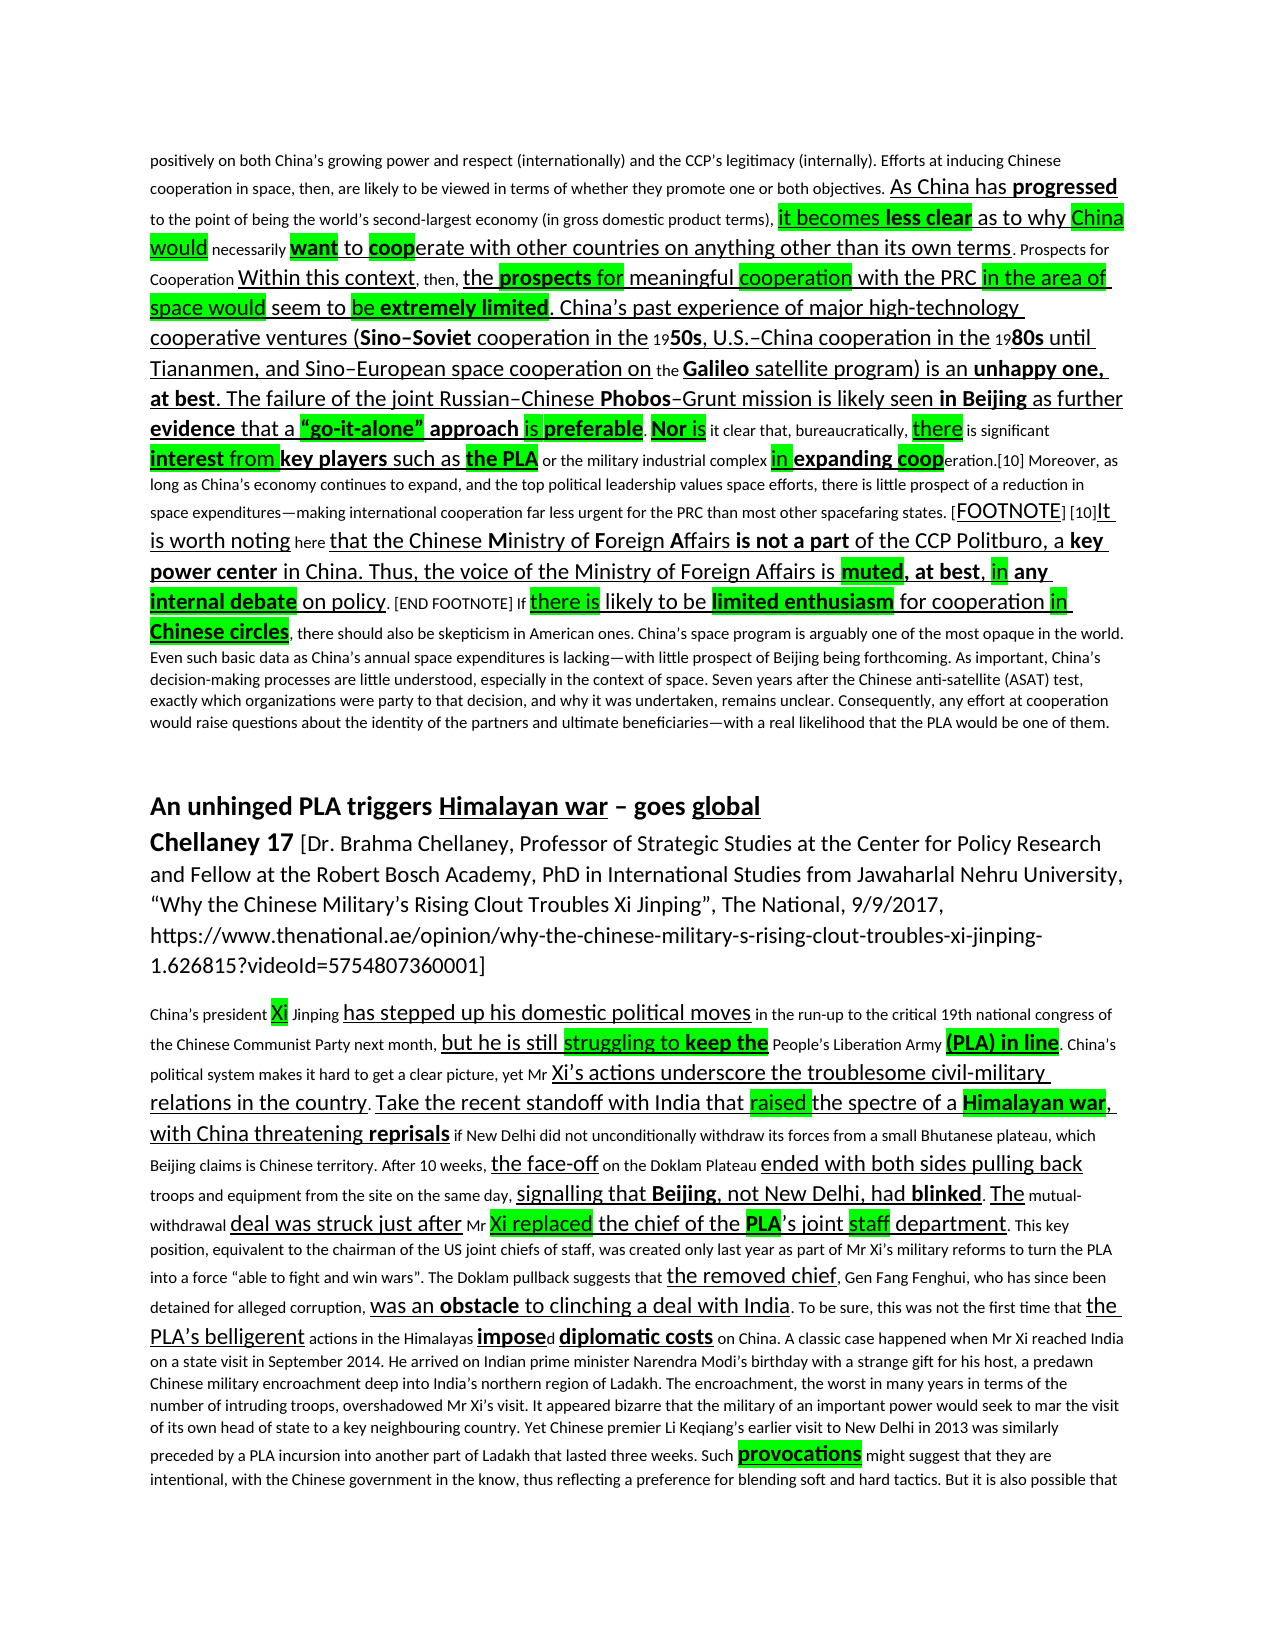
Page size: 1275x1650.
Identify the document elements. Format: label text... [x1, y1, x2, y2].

text Chellaney 17 [Dr. Brahma Chellaney, Professor of Strategic Studies at the Center for Policy Research and Fellow at the Robert Bosch Academy, PhD in International Studies from Jawaharlal Nehru University, “Why the Chinese Military’s Rising Clout Troubles Xi Jinping”, The National, 9/9/2017, https://www.thenational.ae/opinion/why-the-chinese-military-s-rising-clout-troubles-xi-jinping-1.626815?videoId=5754807360001] [150, 825, 1125, 979]
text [150, 998, 1125, 1489]
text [150, 150, 1125, 733]
subtitle An unhinged PLA triggers Himalayan war – goes global [150, 789, 1125, 823]
